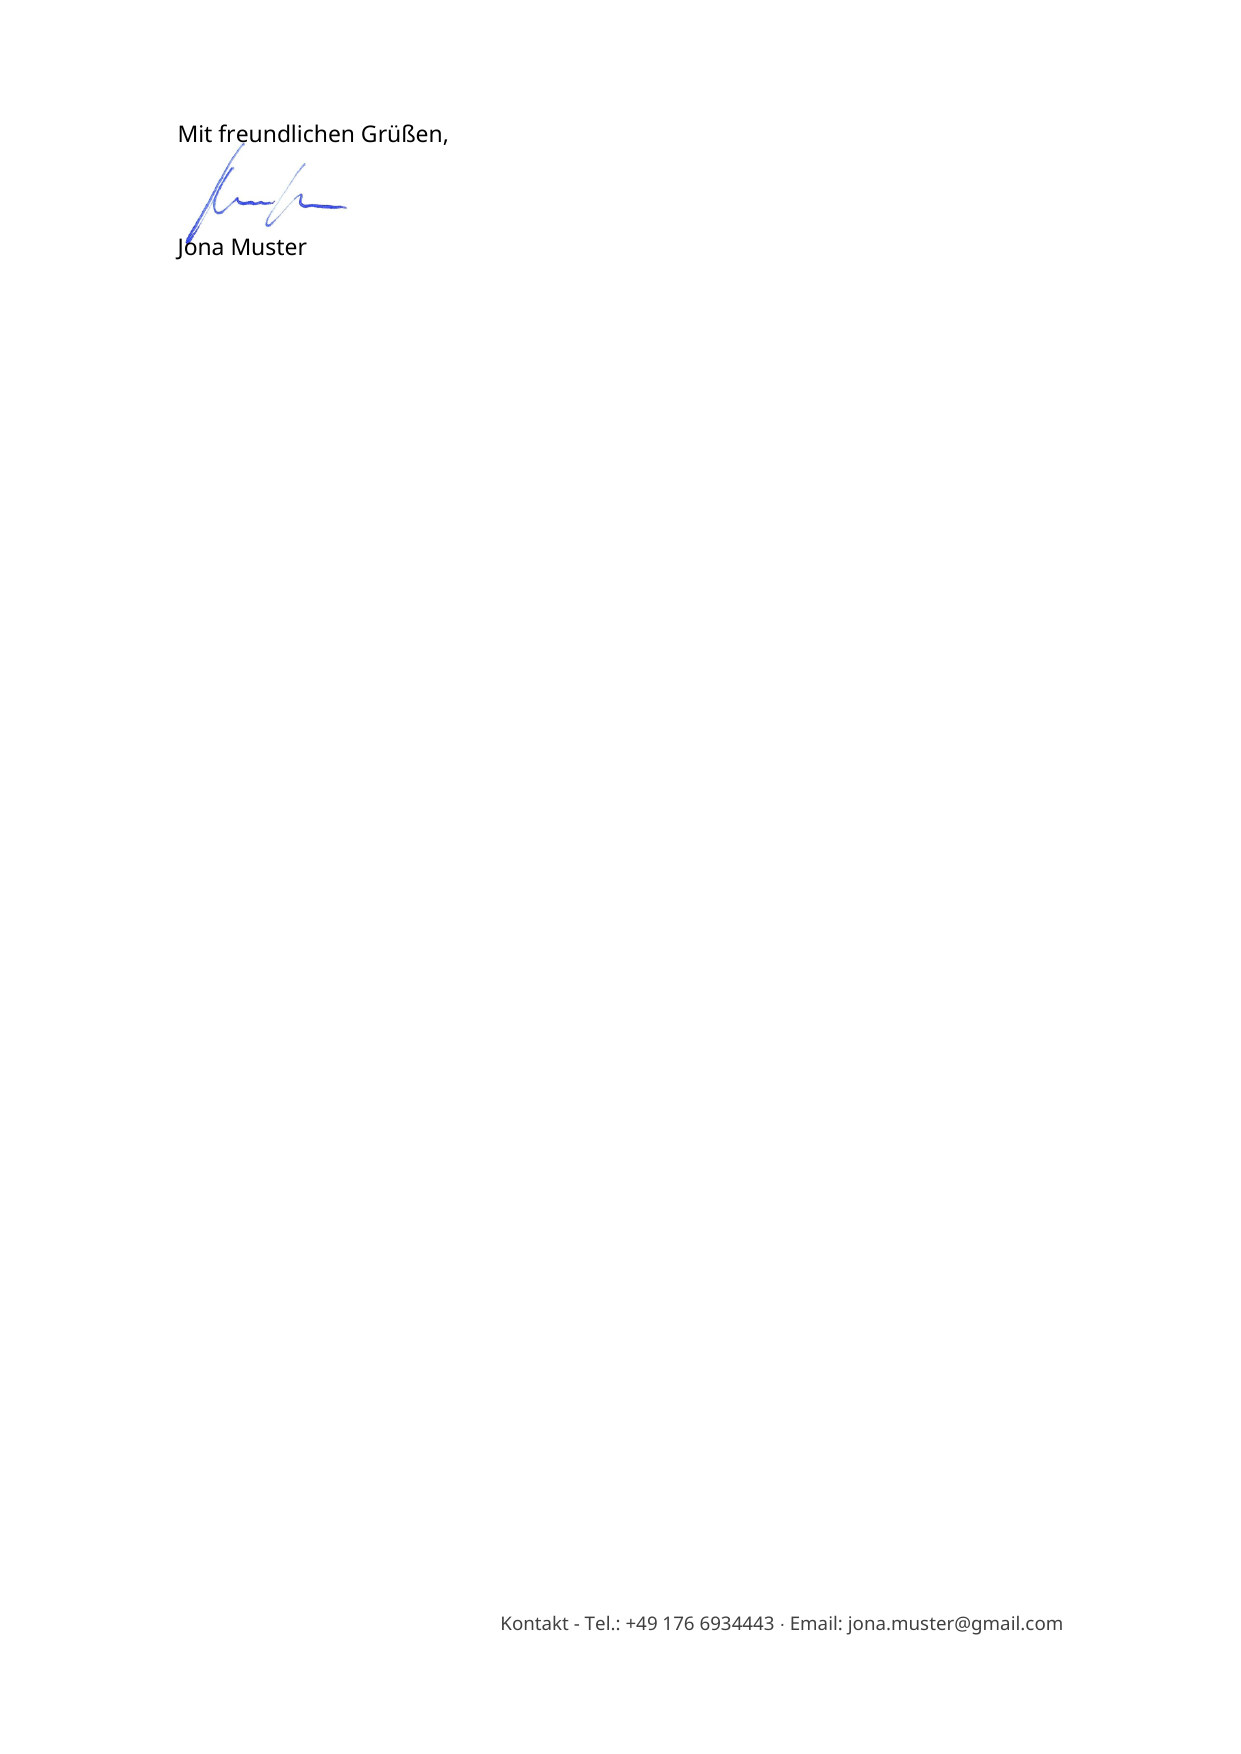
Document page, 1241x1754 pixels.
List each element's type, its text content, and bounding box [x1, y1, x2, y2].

text Jona Muster [177, 231, 1063, 262]
text Mit freundlichen Grüßen, [177, 118, 1063, 149]
picture [182, 149, 349, 231]
